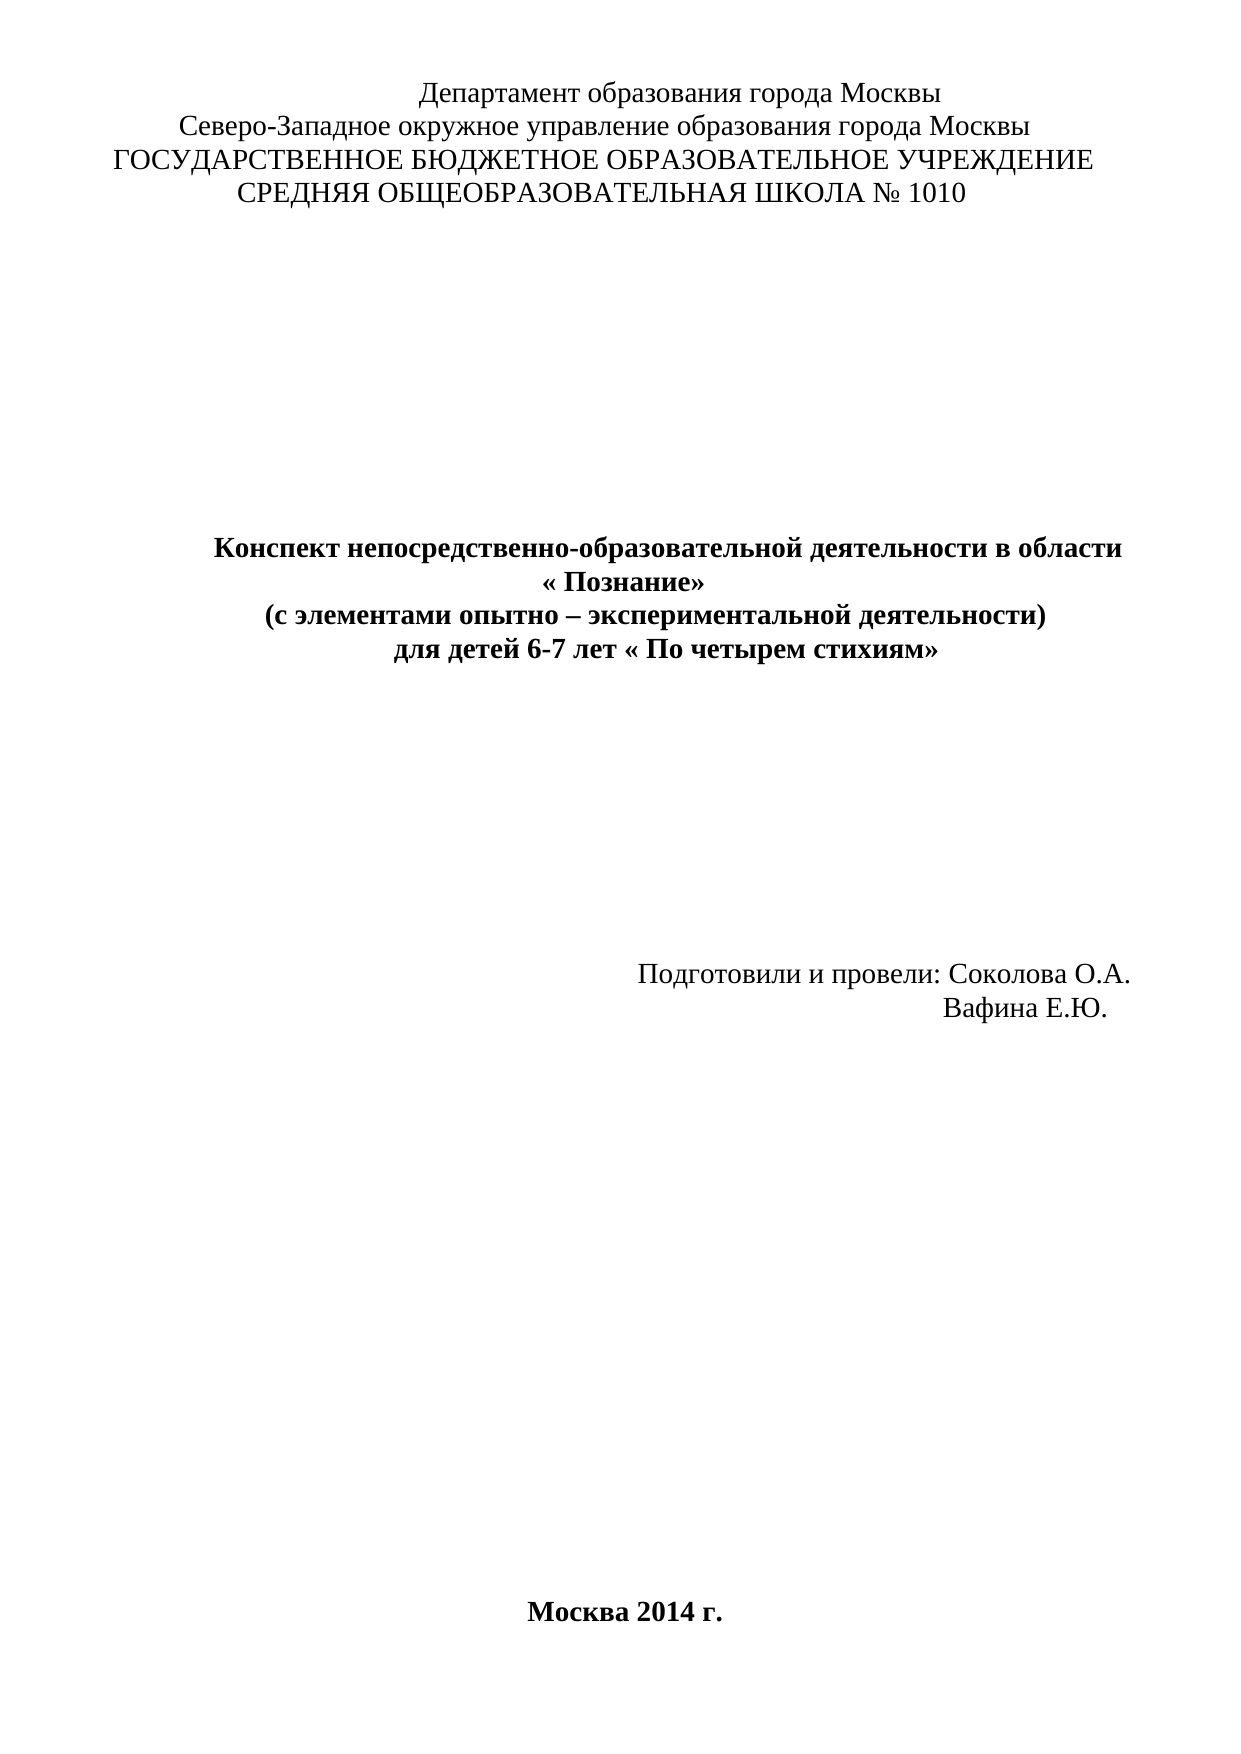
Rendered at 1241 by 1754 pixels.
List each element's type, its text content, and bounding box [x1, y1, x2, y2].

text Подготовили и провели: Соколова О.А. [75, 957, 1165, 990]
text Департамент образования города Москвы [75, 75, 1165, 108]
text Вафина Е.Ю. [75, 990, 1165, 1024]
text для детей 6-7 лет « По четырем стихиям» [75, 631, 1165, 664]
text ГОСУДАРСТВЕННОЕ БЮДЖЕТНОЕ ОБРАЗОВАТЕЛЬНОЕ УЧРЕЖДЕНИЕ [62, 142, 1165, 176]
text « Познание» [75, 564, 1165, 597]
text СРЕДНЯЯ ОБЩЕОБРАЗОВАТЕЛЬНАЯ ШКОЛА № 1010 [62, 176, 1165, 209]
text (с элементами опытно – экспериментальной деятельности) [75, 597, 1165, 631]
text Москва 2014 г. [75, 1594, 1165, 1627]
text Северо-Западное окружное управление образования города Москвы [62, 108, 1165, 142]
text Конспект непосредственно-образовательной деятельности в области [75, 530, 1165, 564]
